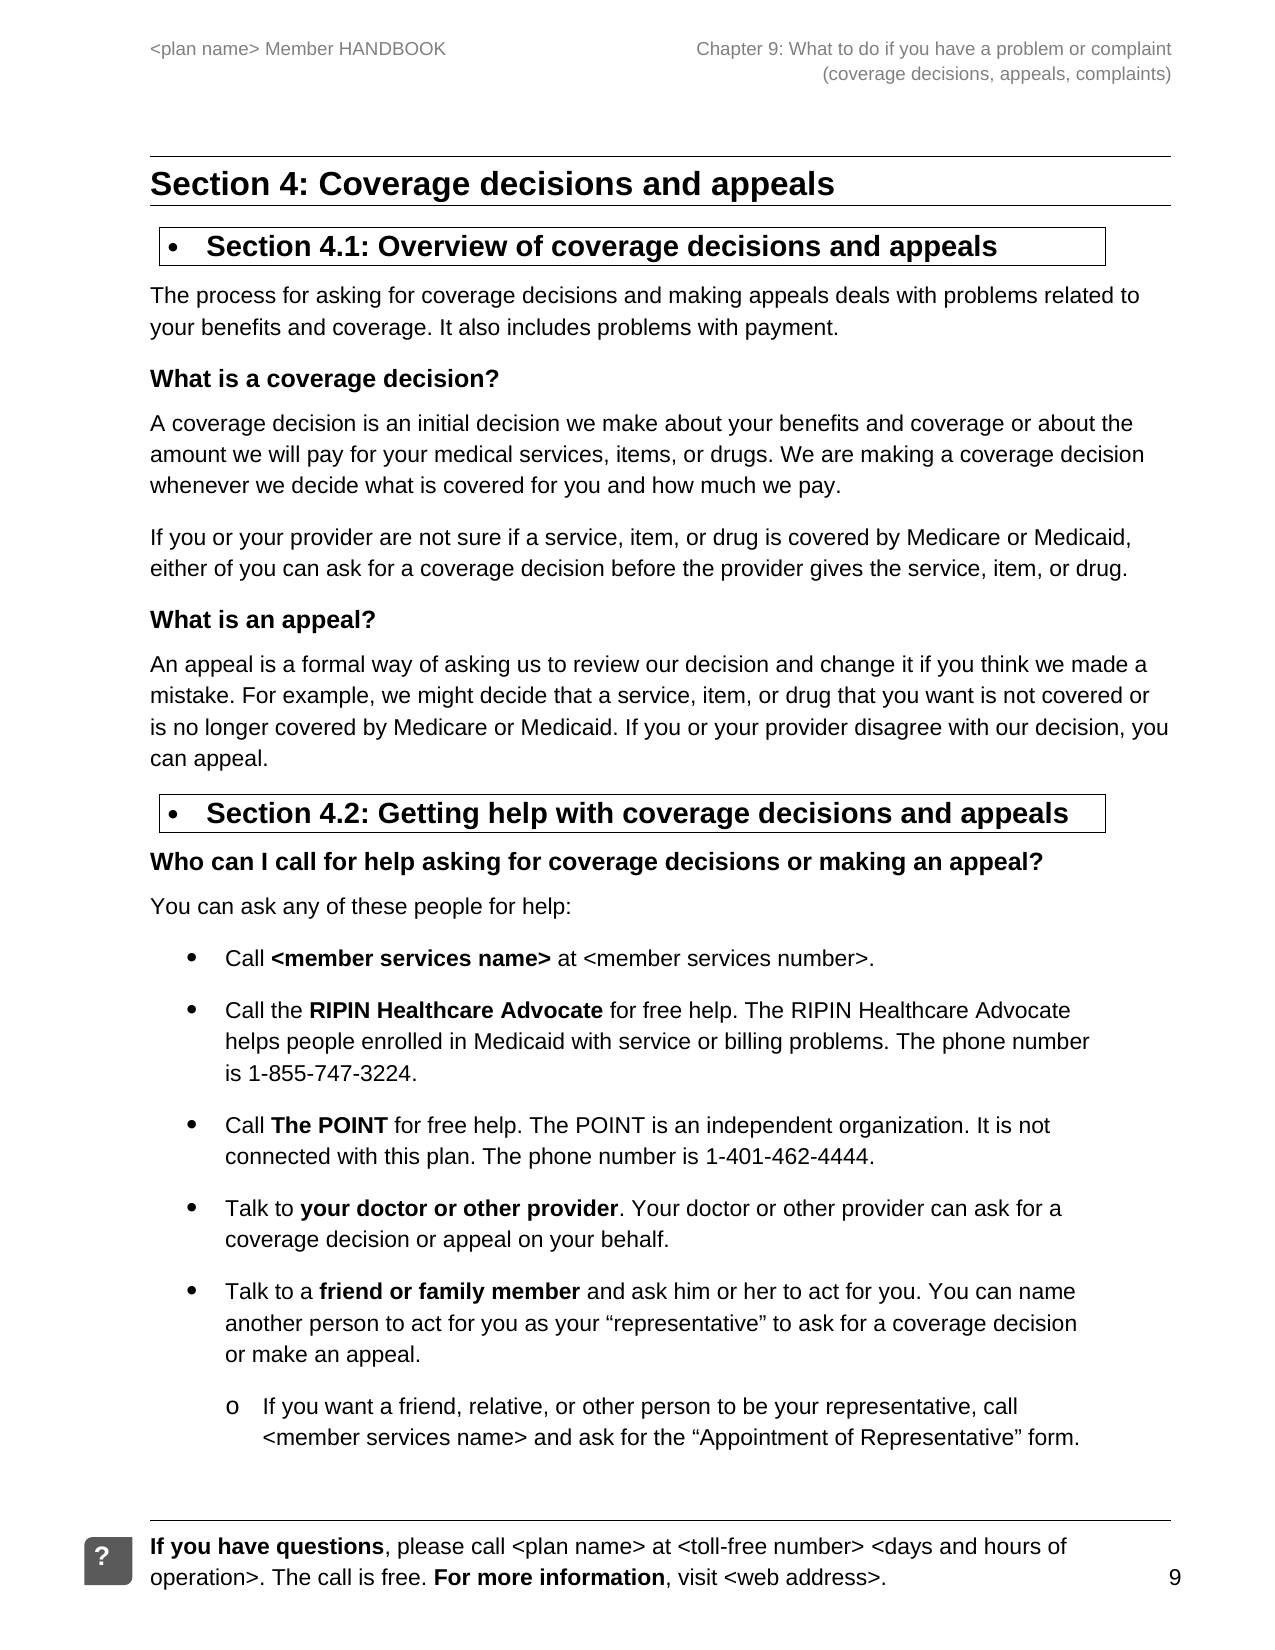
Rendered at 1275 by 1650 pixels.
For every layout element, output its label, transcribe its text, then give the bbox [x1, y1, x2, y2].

text An appeal is a formal way of asking us to review our decision and change it if you think we made a mistake. For example, we might decide that a service, item, or drug that you want is not covered or is no longer covered by Medicare or Medicaid. If you or your provider disagree with our decision, you can appeal. [150, 648, 1171, 773]
subtitle Section 4.2: Getting help with coverage decisions and appeals [160, 795, 1105, 832]
subtitle What is a coverage decision? [150, 362, 1096, 393]
subtitle Who can I call for help asking for coverage decisions or making an appeal? [150, 846, 1096, 877]
list Talk to a friend or family member and ask him or her to act for you. You can name another person to act for you as your “representative” to ask for a coverage decision or make an appeal. [187, 1275, 1096, 1368]
text You can ask any of these people for help: [150, 889, 1171, 921]
text The process for asking for coverage decisions and making appeals deals with problems related to your benefits and coverage. It also includes problems with payment. [150, 279, 1171, 341]
subtitle What is an appeal? [150, 604, 1096, 635]
list If you want a friend, relative, or other person to be your representative, call <member services name> and ask for the “Appointment of Representative” form. [225, 1389, 1096, 1452]
text If you or your provider are not sure if a service, item, or drug is covered by Medicare or Medicaid, either of you can ask for a coverage decision before the provider gives the service, item, or drug. [150, 521, 1171, 583]
subtitle Section 4: Coverage decisions and appeals [150, 157, 1171, 205]
subtitle Section 4.1: Overview of coverage decisions and appeals [160, 228, 1105, 265]
list Call the RIPIN Healthcare Advocate for free help. The RIPIN Healthcare Advocate helps people enrolled in Medicaid with service or billing problems. The phone number is 1-855-747-3224. [187, 993, 1096, 1087]
text A coverage decision is an initial decision we make about your benefits and coverage or about the amount we will pay for your medical services, items, or drugs. We are making a coverage decision whenever we decide what is covered for you and how much we pay. [150, 406, 1171, 500]
list Call The POINT for free help. The POINT is an independent organization. It is not connected with this plan. The phone number is 1-401-462-4444. [187, 1108, 1096, 1171]
list Talk to your doctor or other provider. Your doctor or other provider can ask for a coverage decision or appeal on your behalf. [187, 1191, 1096, 1254]
list Call <member services name> at <member services number>. [187, 941, 1096, 973]
